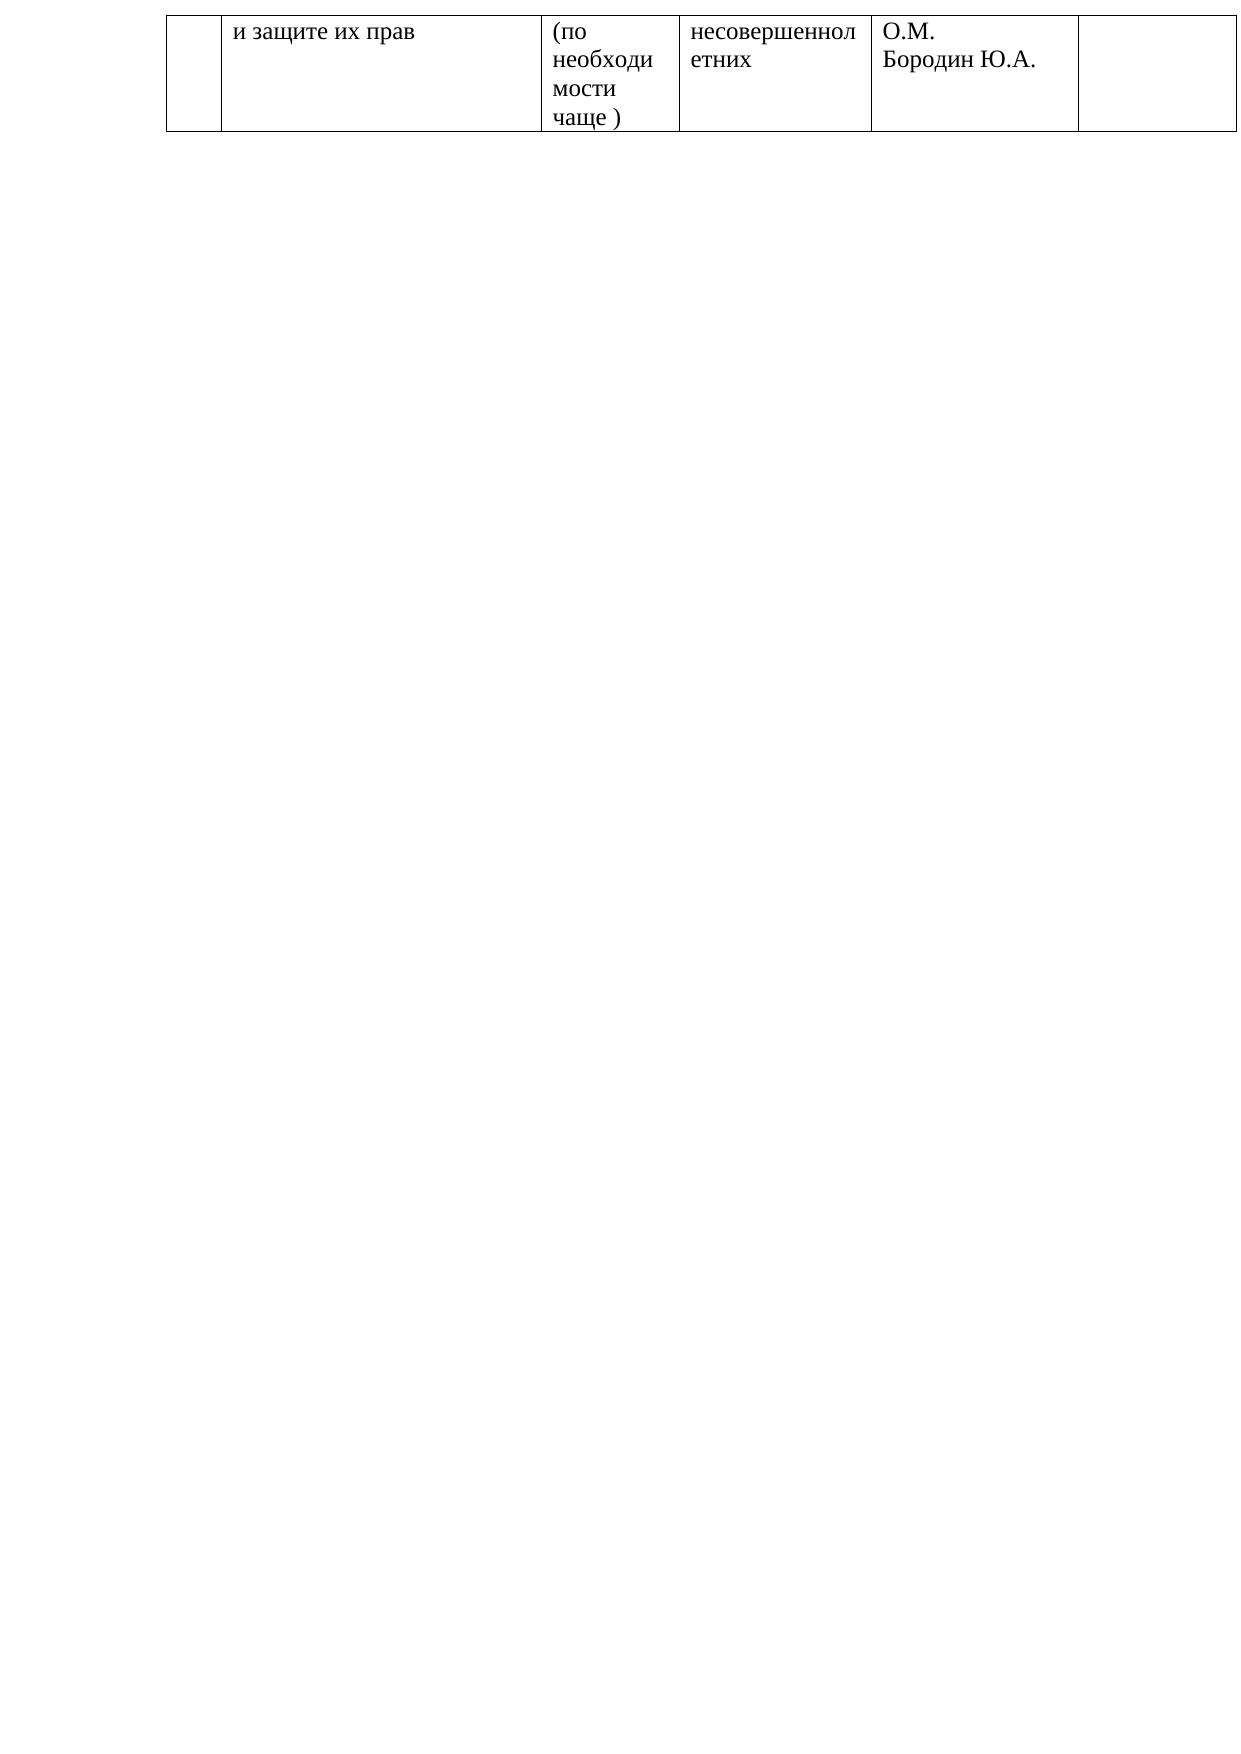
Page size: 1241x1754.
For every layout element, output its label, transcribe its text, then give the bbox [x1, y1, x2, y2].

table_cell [542, 16, 679, 131]
table_cell 7 [167, 16, 221, 131]
table_cell [1079, 16, 1236, 131]
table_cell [680, 16, 871, 131]
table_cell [222, 16, 541, 131]
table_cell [872, 16, 1078, 131]
